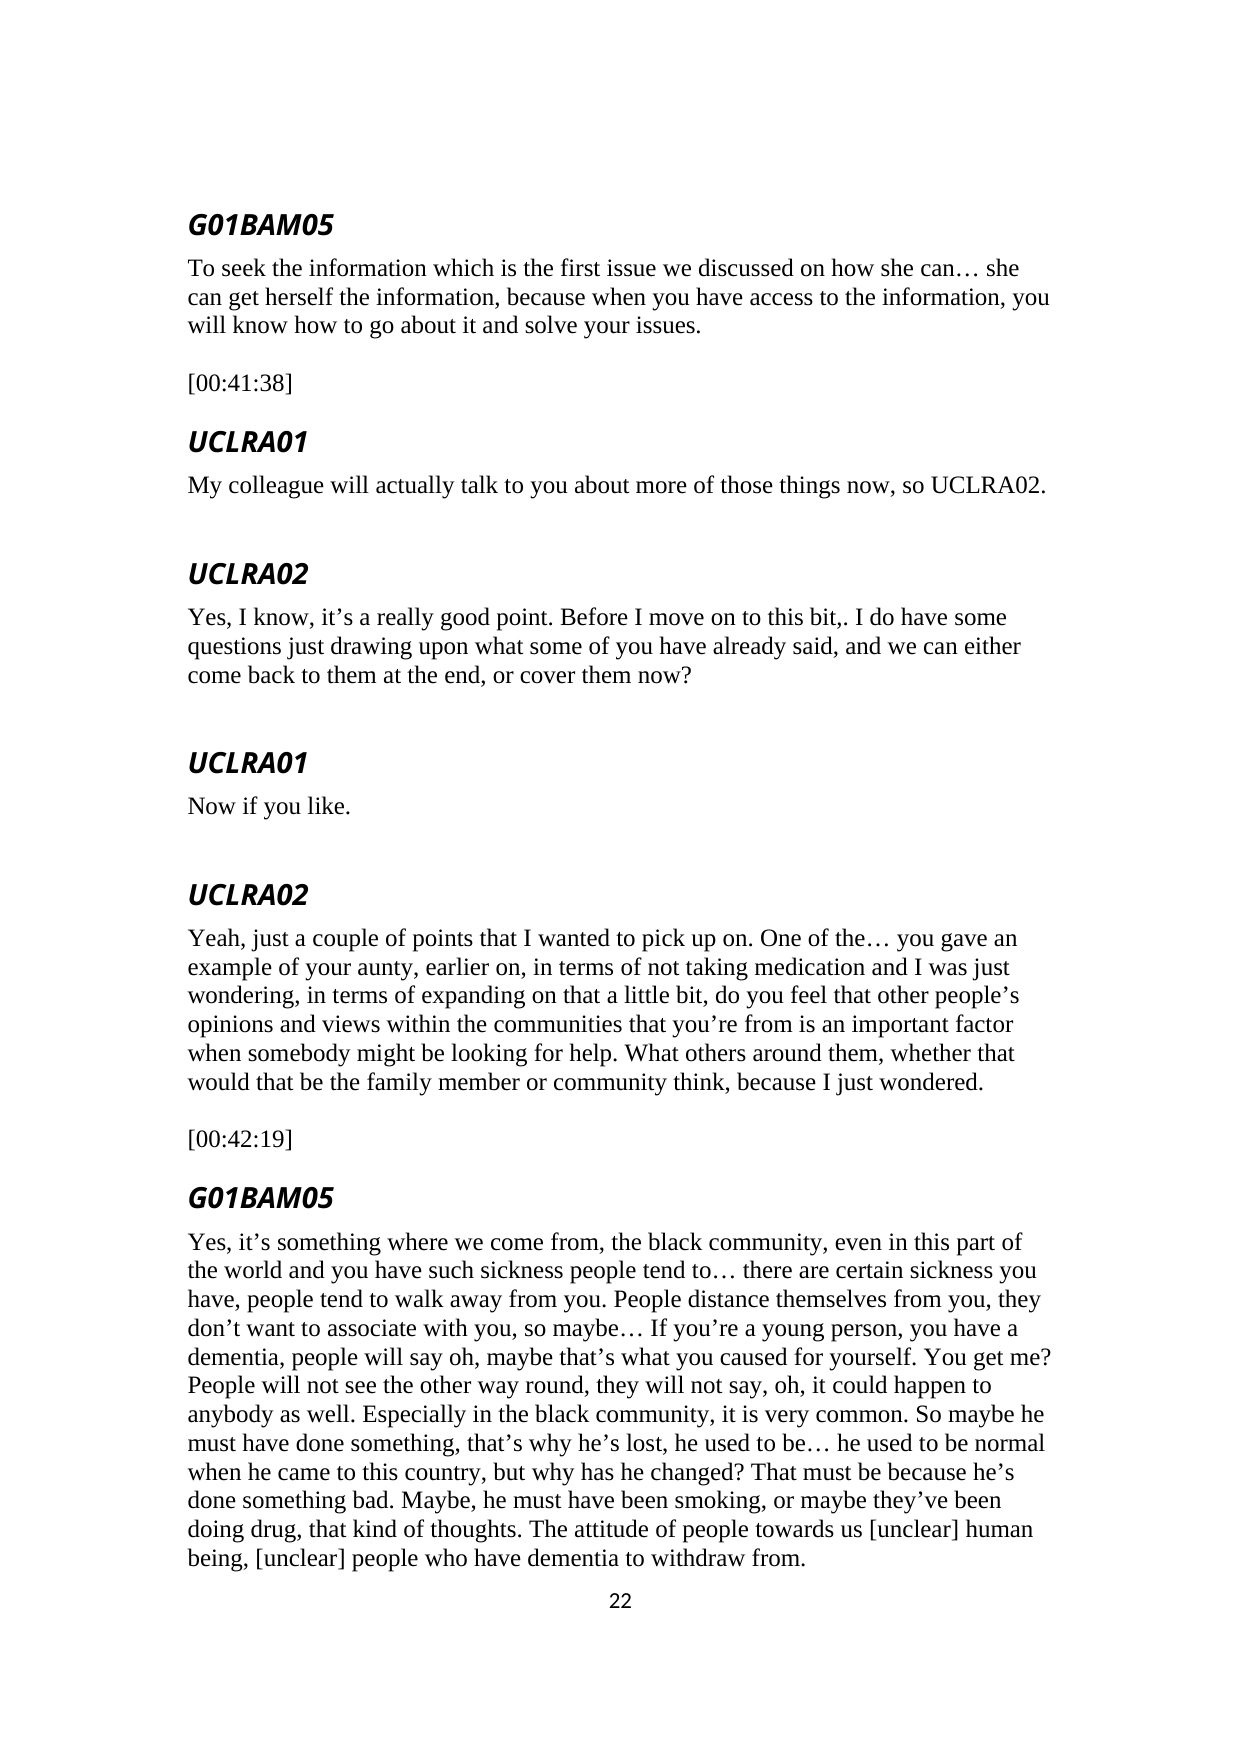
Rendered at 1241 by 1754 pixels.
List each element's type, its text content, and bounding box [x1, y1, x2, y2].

subtitle UCLRA01 [187, 742, 1053, 782]
text Yes, it’s something where we come from, the black community, even in this part of the world and you have such sickness people tend to… there are certain sickness you have, people tend to walk away from you. People distance themselves from you, they don’t want to associate with you, so maybe… If you’re a young person, you have a dementia, people will say oh, maybe that’s what you caused for yourself. You get me? People will not see the other way round, they will not say, oh, it could happen to anybody as well. Especially in the black community, it is very common. So maybe he must have done something, that’s why he’s lost, he used to be… he used to be normal when he came to this country, but why has he changed? That must be because he’s done something bad. Maybe, he must have been smoking, or maybe they’ve been doing drug, that kind of thoughts. The attitude of people towards us [unclear] human being, [unclear] people who have dementia to withdraw from. [187, 1227, 1053, 1572]
subtitle UCLRA01 [187, 422, 1053, 461]
subtitle UCLRA02 [187, 874, 1053, 913]
text Yes, I know, it’s a really good point. Before I move on to this bit,. I do have some questions just drawing upon what some of you have already said, and we can either come back to them at the end, or cover them now? [187, 602, 1053, 688]
text To seek the information which is the first issue we discussed on how she can… she can get herself the information, because when you have access to the information, you will know how to go about it and solve your issues. [187, 253, 1053, 339]
text Now if you like. [187, 791, 1053, 820]
subtitle G01BAM05 [187, 204, 1053, 243]
text [00:41:38] [187, 368, 1053, 397]
subtitle G01BAM05 [187, 1178, 1053, 1217]
text Yeah, just a couple of points that I wanted to pick up on. One of the… you gave an example of your aunty, earlier on, in terms of not taking medication and I was just wondering, in terms of expanding on that a little bit, do you feel that other people’s opinions and views within the communities that you’re from is an important factor when somebody might be looking for help. What others around them, whether that would that be the family member or community think, because I just wondered. [187, 923, 1053, 1095]
text [00:42:19] [187, 1124, 1053, 1153]
subtitle UCLRA02 [187, 553, 1053, 593]
text My colleague will actually talk to you about more of those things now, so UCLRA02. [187, 471, 1053, 499]
